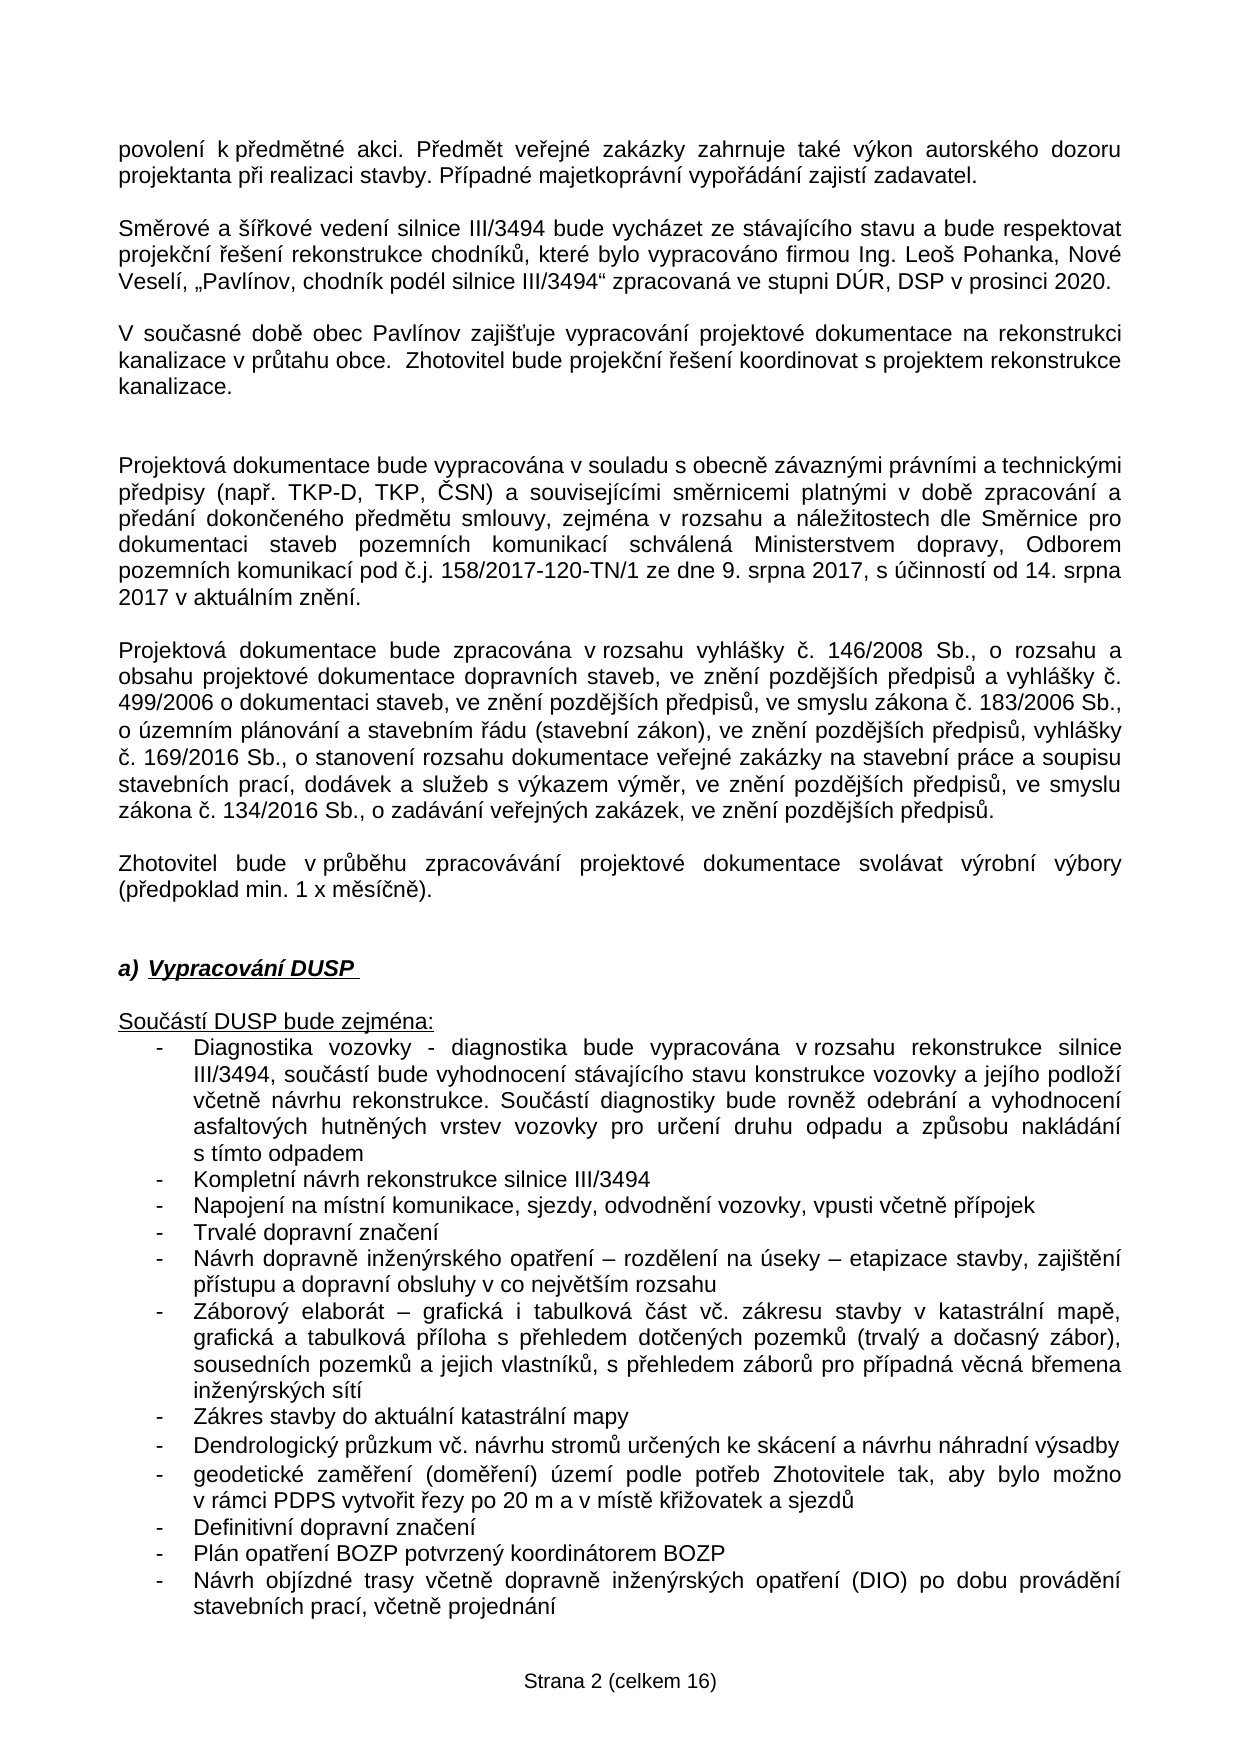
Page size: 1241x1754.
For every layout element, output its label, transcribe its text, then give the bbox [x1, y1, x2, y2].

text V současné době obec Pavlínov zajišťuje vypracování projektové dokumentace na rekonstrukci kanalizace v průtahu obce. Zhotovitel bude projekční řešení koordinovat s projektem rekonstrukce kanalizace. [118, 320, 1122, 399]
list Definitivní dopravní značení [156, 1514, 1122, 1540]
list Trvalé dopravní značení [156, 1219, 1122, 1245]
text Součástí DUSP bude zejména: [118, 1008, 1122, 1034]
list geodetické zaměření (doměření) území podle potřeb Zhotovitele tak, aby bylo možno v rámci PDPS vytvořit řezy po 20 m a v místě křižovatek a sjezdů [156, 1461, 1122, 1514]
list Návrh objízdné trasy včetně dopravně inženýrských opatření (DIO) po dobu provádění stavebních prací, včetně projednání [156, 1567, 1122, 1619]
text Projektová dokumentace bude zpracována v rozsahu vyhlášky č. 146/2008 Sb., o rozsahu a obsahu projektové dokumentace dopravních staveb, ve znění pozdějších předpisů a vyhlášky č. 499/2006 o dokumentaci staveb, ve znění pozdějších předpisů, ve smyslu zákona č. 183/2006 Sb., o územním plánování a stavebním řádu (stavební zákon), ve znění pozdějších předpisů, vyhlášky č. 169/2016 Sb., o stanovení rozsahu dokumentace veřejné zakázky na stavební práce a soupisu stavebních prací, dodávek a služeb s výkazem výměr, ve znění pozdějších předpisů, ve smyslu zákona č. 134/2016 Sb., o zadávání veřejných zakázek, ve znění pozdějších předpisů. [118, 637, 1122, 823]
list Napojení na místní komunikace, sjezdy, odvodnění vozovky, vpusti včetně přípojek [156, 1192, 1122, 1219]
list Záborový elaborát – grafická i tabulková část vč. zákresu stavby v katastrální mapě, grafická a tabulková příloha s přehledem dotčených pozemků (trvalý a dočasný zábor), sousedních pozemků a jejich vlastníků, s přehledem záborů pro případná věcná břemena inženýrských sítí [156, 1298, 1122, 1403]
text Směrové a šířkové vedení silnice III/3494 bude vycházet ze stávajícího stavu a bude respektovat projekční řešení rekonstrukce chodníků, které bylo vypracováno firmou Ing. Leoš Pohanka, Nové Veselí, „Pavlínov, chodník podél silnice III/3494“ zpracovaná ve stupni DÚR, DSP v prosinci 2020. [118, 215, 1122, 294]
list Dendrologický průzkum vč. návrhu stromů určených ke skácení a návrhu náhradní výsadby [156, 1432, 1122, 1458]
text Projektová dokumentace bude vypracována v souladu s obecně závaznými právními a technickými předpisy (např. TKP-D, TKP, ČSN) a souvisejícími směrnicemi platnými v době zpracování a předání dokončeného předmětu smlouvy, zejména v rozsahu a náležitostech dle Směrnice pro dokumentaci staveb pozemních komunikací schválená Ministerstvem dopravy, Odborem pozemních komunikací pod č.j. 158/2017-120-TN/1 ze dne 9. srpna 2017, s účinností od 14. srpna 2017 v aktuálním znění. [118, 452, 1122, 610]
text Zhotovitel bude v průběhu zpracovávání projektové dokumentace svolávat výrobní výbory (předpoklad min. 1 x měsíčně). [118, 850, 1122, 902]
list Kompletní návrh rekonstrukce silnice III/3494 [156, 1166, 1122, 1192]
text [118, 136, 1122, 188]
list Diagnostika vozovky - diagnostika bude vypracována v rozsahu rekonstrukce silnice III/3494, součástí bude vyhodnocení stávajícího stavu konstrukce vozovky a jejího podloží včetně návrhu rekonstrukce. Součástí diagnostiky bude rovněž odebrání a vyhodnocení asfaltových hutněných vrstev vozovky pro určení druhu odpadu a způsobu nakládání s tímto odpadem [156, 1034, 1122, 1166]
list Zákres stavby do aktuální katastrální mapy [156, 1403, 1122, 1429]
list Plán opatření BOZP potvrzený koordinátorem BOZP [156, 1540, 1122, 1567]
list Vypracování DUSP [118, 955, 1122, 982]
list Návrh dopravně inženýrského opatření – rozdělení na úseky – etapizace stavby, zajištění přístupu a dopravní obsluhy v co největším rozsahu [156, 1245, 1122, 1298]
